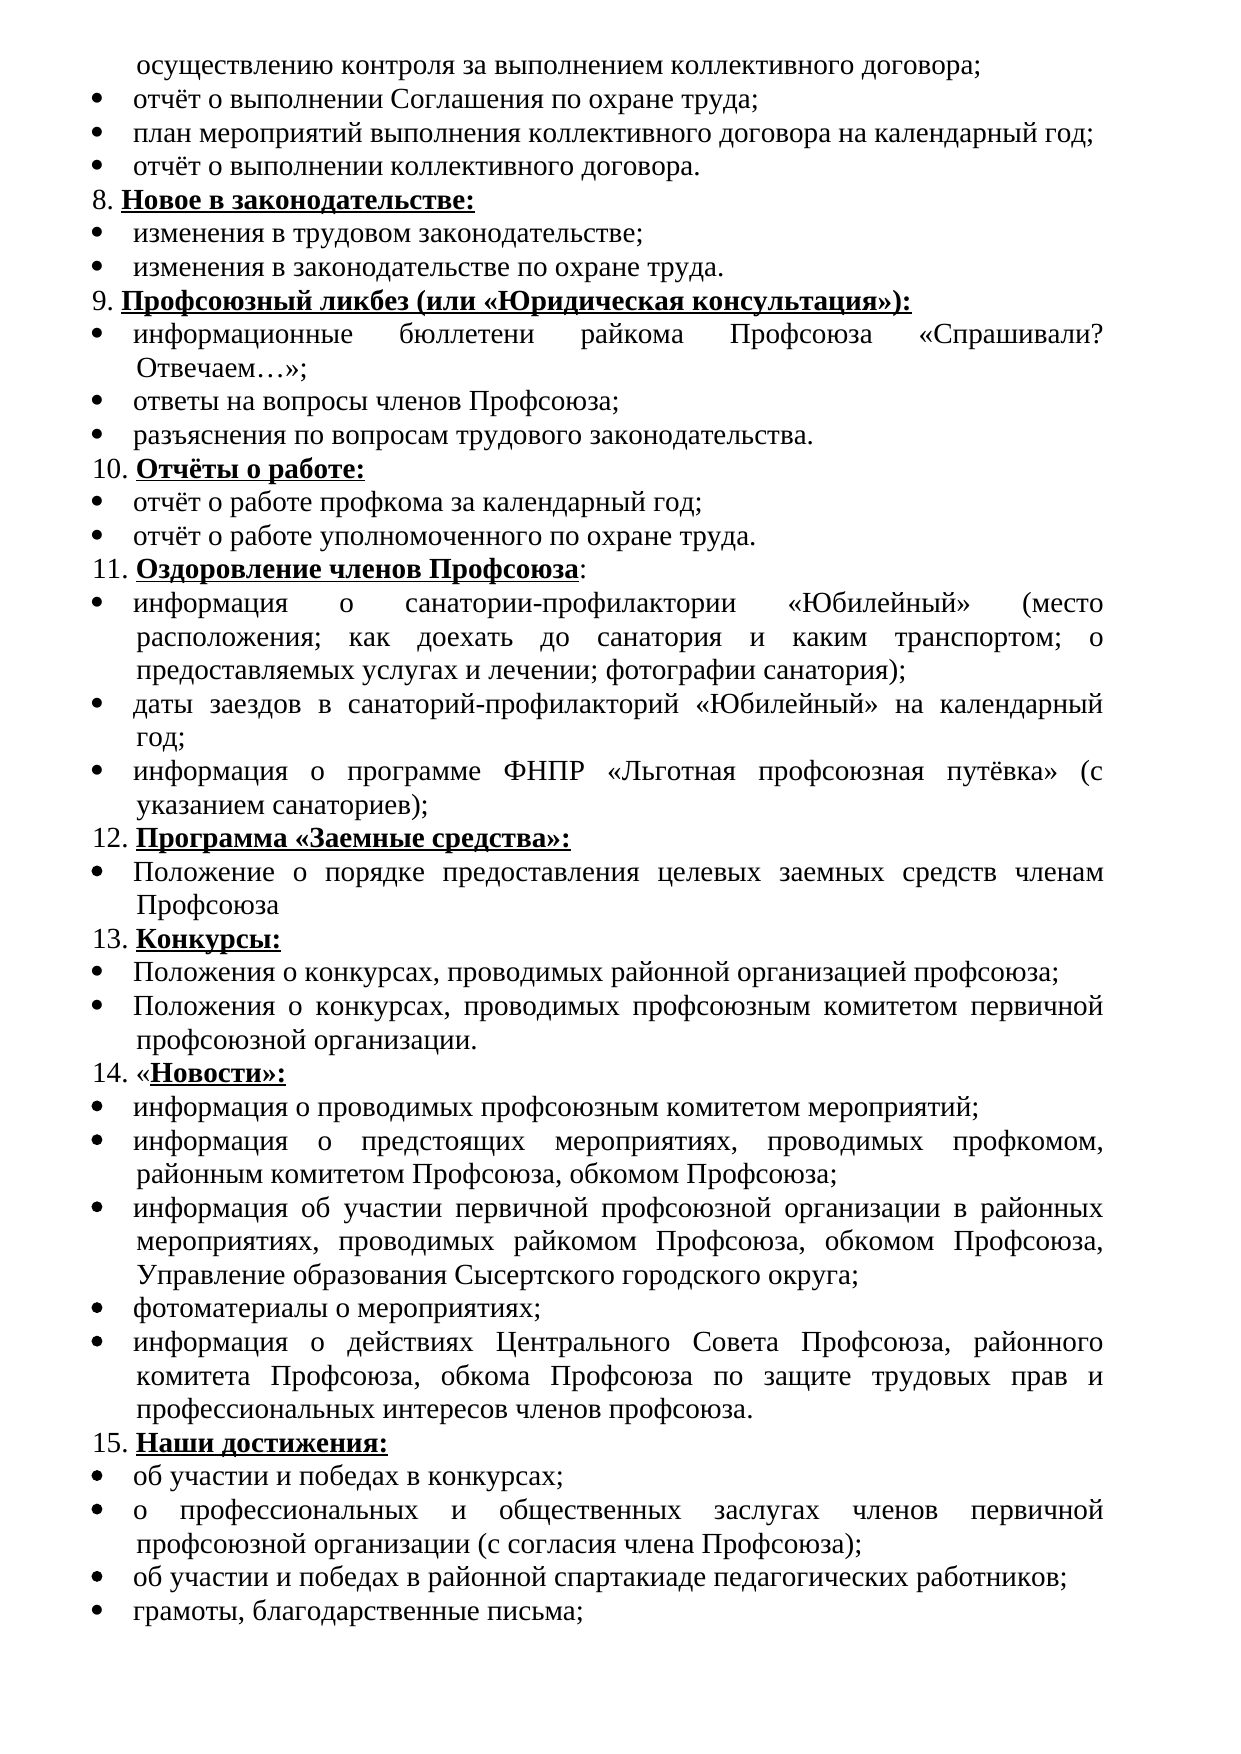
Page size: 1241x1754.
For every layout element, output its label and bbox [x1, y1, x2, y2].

table_cell [89, 44, 1137, 1630]
